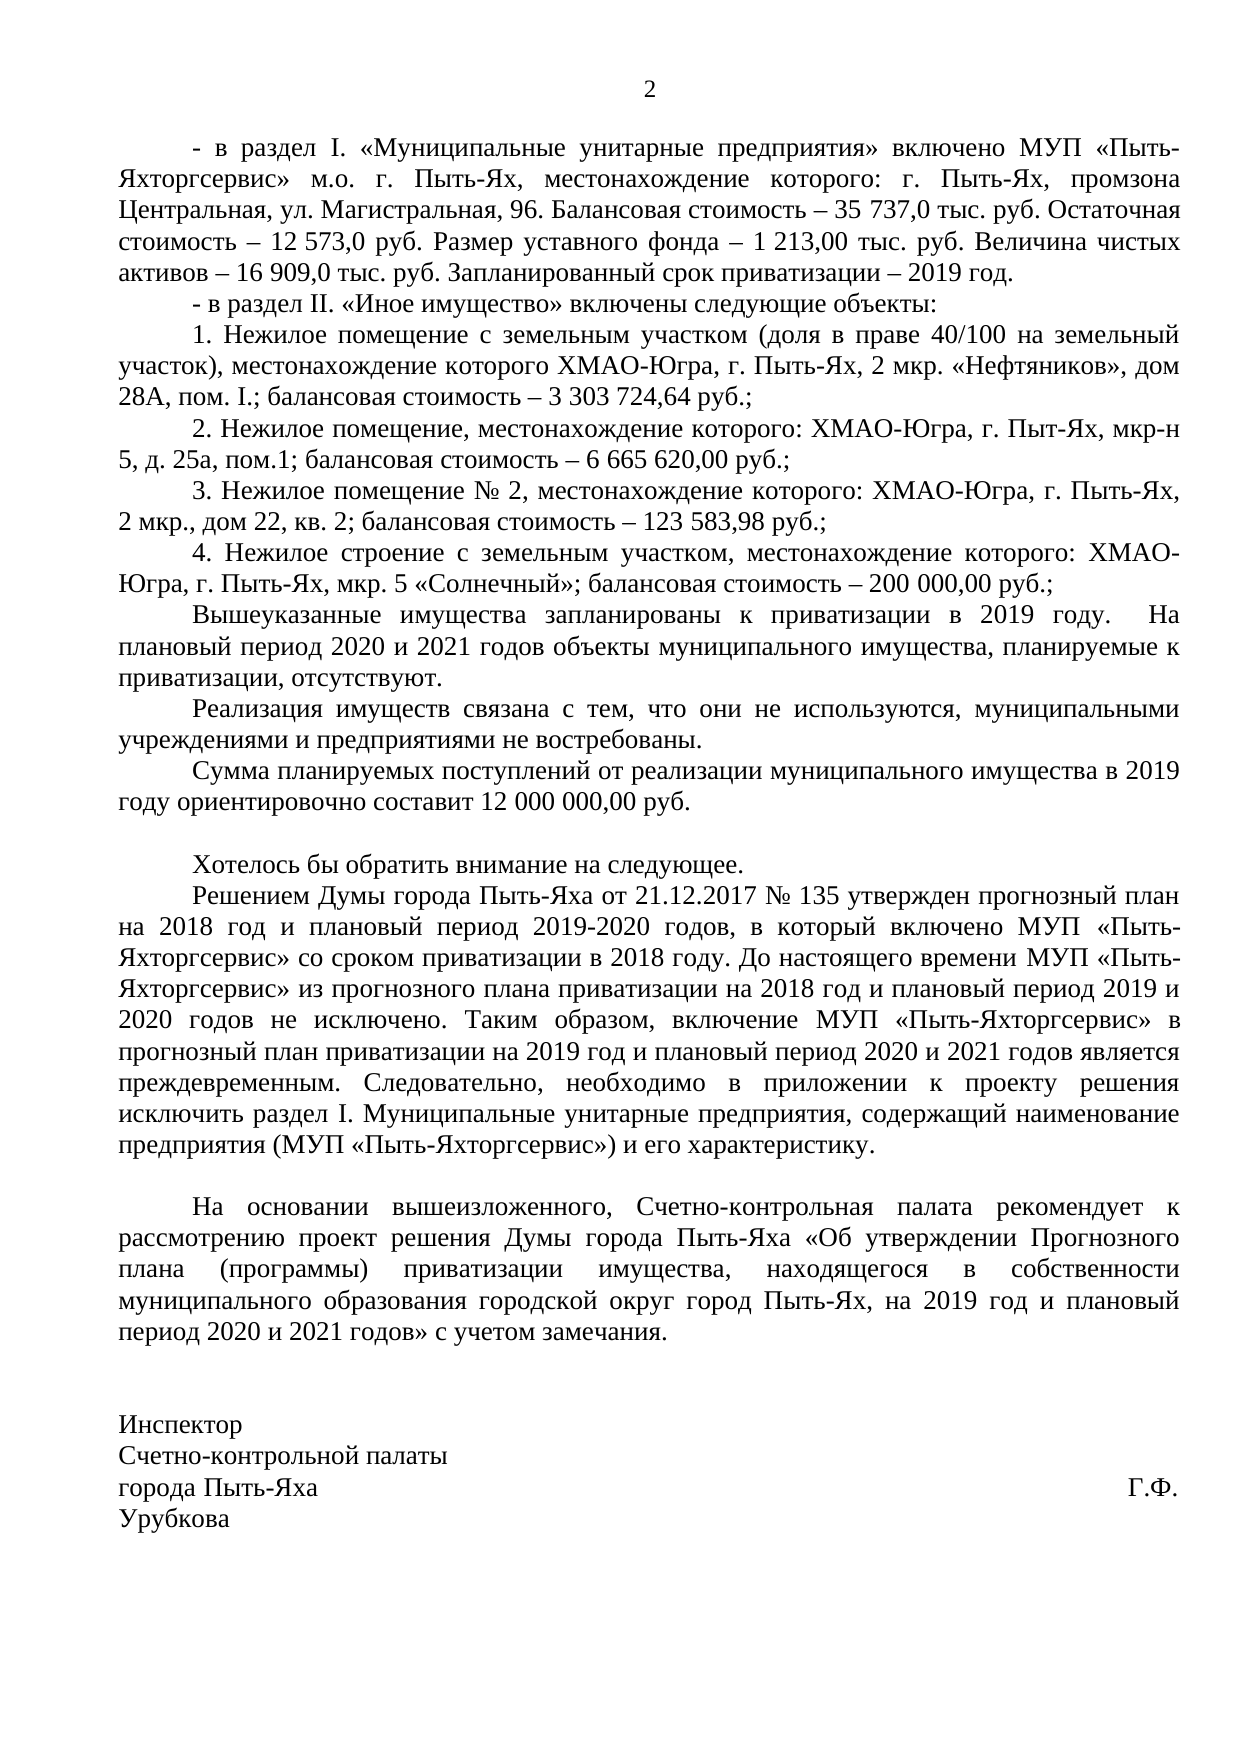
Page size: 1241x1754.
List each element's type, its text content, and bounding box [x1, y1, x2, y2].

text 3. Нежилое помещение № 2, местонахождение которого: ХМАО-Югра, г. Пыть-Ях, 2 мкр., дом 22, кв. 2; балансовая стоимость – 123 583,98 руб.; [118, 474, 1181, 536]
text города Пыть-Яха Г.Ф. Урубкова [118, 1471, 1181, 1533]
text Сумма планируемых поступлений от реализации муниципального имущества в 2019 году ориентировочно составит 12 000 000,00 руб. [118, 754, 1181, 817]
text - в раздел I. «Муниципальные унитарные предприятия» включено МУП «Пыть-Яхторгсервис» м.о. г. Пыть-Ях, местонахождение которого: г. Пыть-Ях, промзона Центральная, ул. Магистральная, 96. Балансовая стоимость – 35 737,0 тыс. руб. Остаточная стоимость – 12 573,0 руб. Размер уставного фонда – 1 213,00 тыс. руб. Величина чистых активов – 16 909,0 тыс. руб. Запланированный срок приватизации – 2019 год. [118, 131, 1181, 287]
text Решением Думы города Пыть-Яха от 21.12.2017 № 135 утвержден прогнозный план на 2018 год и плановый период 2019-2020 годов, в который включено МУП «Пыть-Яхторгсервис» со сроком приватизации в 2018 году. До настоящего времени МУП «Пыть-Яхторгсервис» из прогнозного плана приватизации на 2018 год и плановый период 2019 и 2020 годов не исключено. Таким образом, включение МУП «Пыть-Яхторгсервис» в прогнозный план приватизации на 2019 год и плановый период 2020 и 2021 годов является преждевременным. Следовательно, необходимо в приложении к проекту решения исключить раздел I. Муниципальные унитарные предприятия, содержащий наименование предприятия (МУП «Пыть-Яхторгсервис») и его характеристику. [118, 879, 1181, 1159]
text Вышеуказанные имущества запланированы к приватизации в 2019 году. На плановый период 2020 и 2021 годов объекты муниципального имущества, планируемые к приватизации, отсутствуют. [118, 598, 1181, 692]
text 1. Нежилое помещение с земельным участком (доля в праве 40/100 на земельный участок), местонахождение которого ХМАО-Югра, г. Пыть-Ях, 2 мкр. «Нефтяников», дом 28А, пом. I.; балансовая стоимость – 3 303 724,64 руб.; [118, 318, 1181, 412]
text - в раздел II. «Иное имущество» включены следующие объекты: [118, 287, 1181, 318]
text Хотелось бы обратить внимание на следующее. [118, 848, 1181, 879]
text Инспектор [118, 1408, 1181, 1439]
text Реализация имуществ связана с тем, что они не используются, муниципальными учреждениями и предприятиями не востребованы. [118, 692, 1181, 754]
text На основании вышеизложенного, Счетно-контрольная палата рекомендует к рассмотрению проект решения Думы города Пыть-Яха «Об утверждении Прогнозного плана (программы) приватизации имущества, находящегося в собственности муниципального образования городской округ город Пыть-Ях, на 2019 год и плановый период 2020 и 2021 годов» с учетом замечания. [118, 1190, 1181, 1346]
text 2. Нежилое помещение, местонахождение которого: ХМАО-Югра, г. Пыт-Ях, мкр-н 5, д. 25а, пом.1; балансовая стоимость – 6 665 620,00 руб.; [118, 412, 1181, 474]
text Счетно-контрольной палаты [118, 1439, 1181, 1471]
text 4. Нежилое строение с земельным участком, местонахождение которого: ХМАО-Югра, г. Пыть-Ях, мкр. 5 «Солнечный»; балансовая стоимость – 200 000,00 руб.; [118, 536, 1181, 598]
